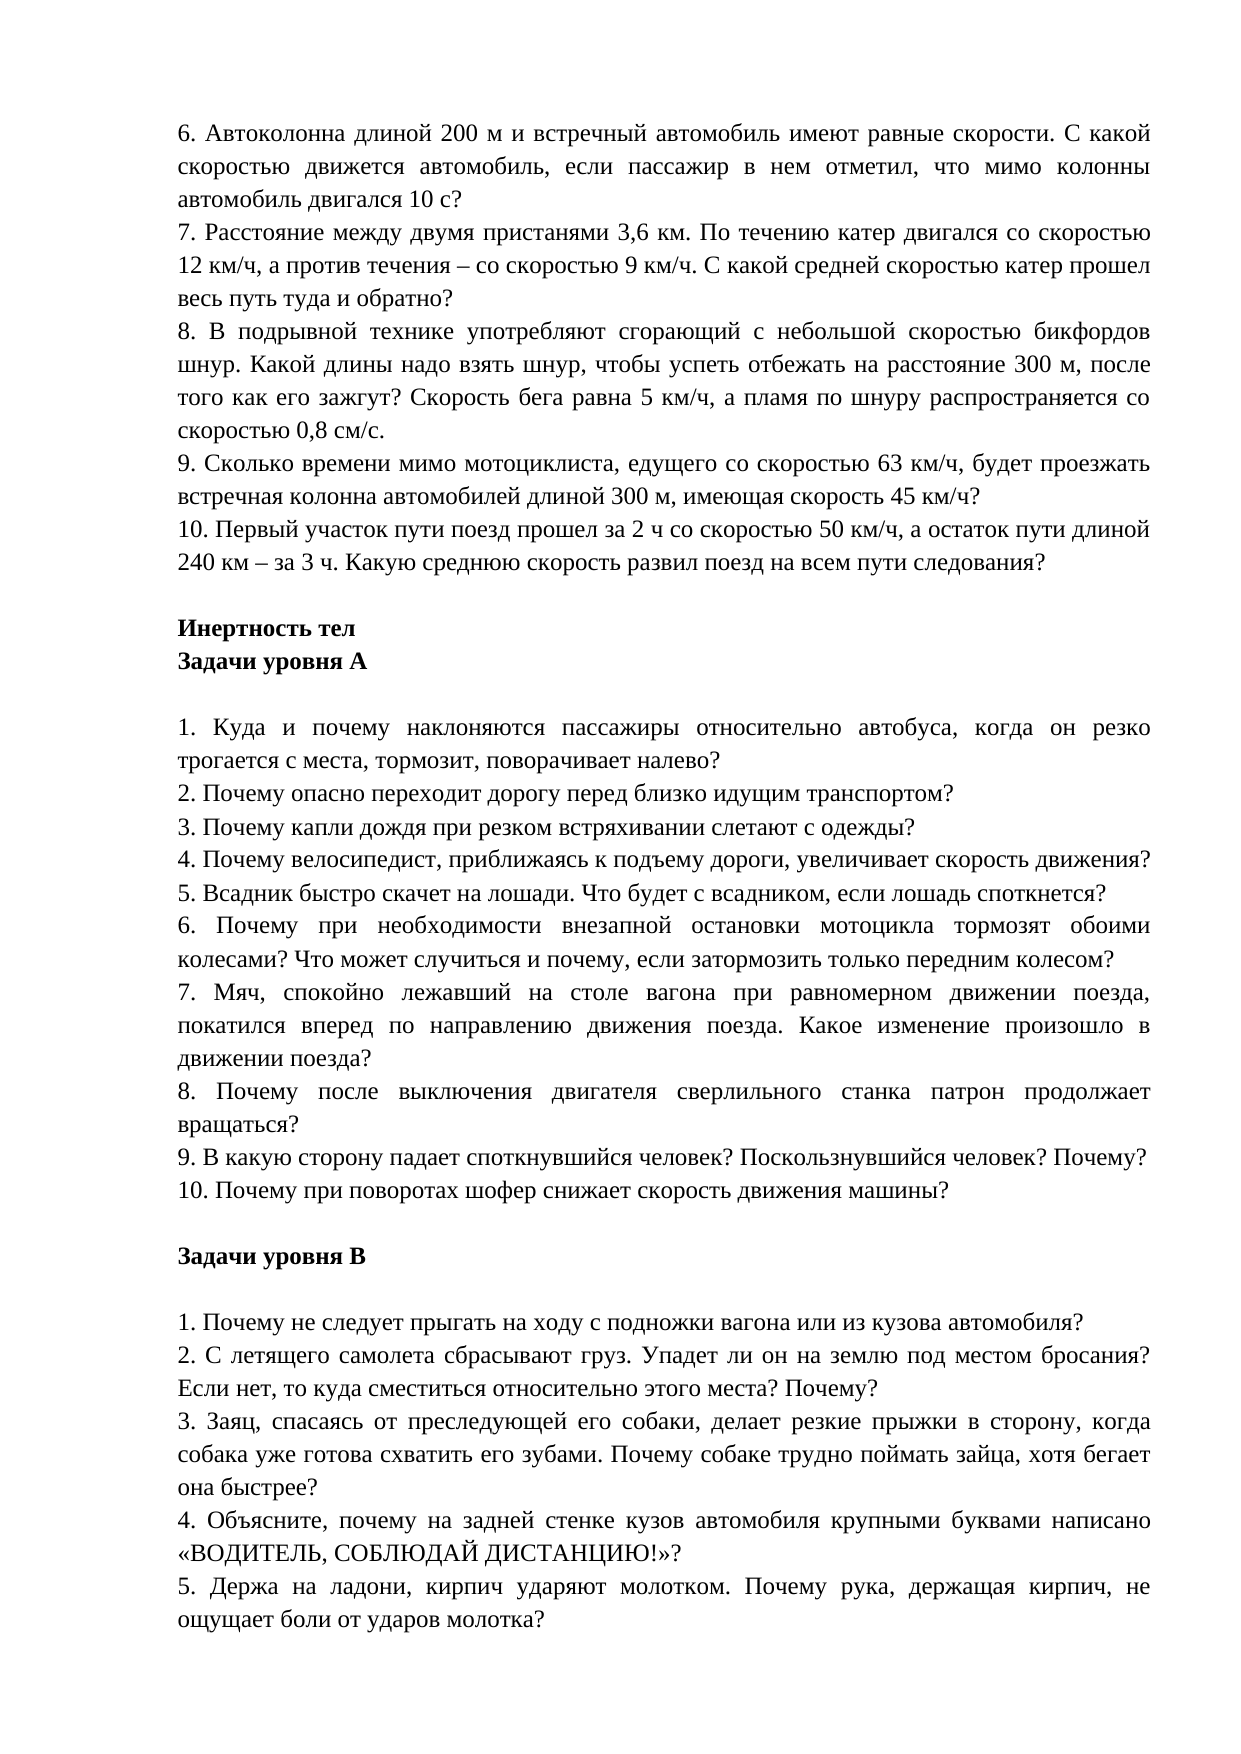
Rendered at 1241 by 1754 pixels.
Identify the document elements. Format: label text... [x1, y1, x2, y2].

text 3. Почему капли дождя при резком встряхивании слетают с одежды? [177, 812, 1152, 840]
text Задачи уровня В [177, 1241, 1152, 1269]
text 6. Почему при необходимости внезапной остановки мотоцикла тормозят обоими колесами? Что может случиться и почему, если затормозить только передним колесом? [177, 911, 1152, 972]
text 5. Всадник быстро скачет на лошади. Что будет с всадником, если лошадь споткнется? [177, 878, 1152, 906]
text 7. Расстояние между двумя пристанями 3,6 км. По течению катер двигался со скоростью 12 км/ч, а против течения – со скоростью 9 км/ч. С какой средней скоростью катер прошел весь путь туда и обратно? [177, 217, 1152, 312]
text 9. В какую сторону падает споткнувшийся человек? Поскользнувшийся человек? Почему? [177, 1142, 1152, 1171]
text 6. Автоколонна длиной 200 м и встречный автомобиль имеют равные скорости. С какой скоростью движется автомобиль, если пассажир в нем отметил, что мимо колонны автомобиль двигался 10 с? [177, 118, 1152, 213]
text 4. Объясните, почему на задней стенке кузов автомобиля крупными буквами написано «ВОДИТЕЛЬ, СОБЛЮДАЙ ДИСТАНЦИЮ!»? [177, 1505, 1152, 1567]
text 1. Куда и почему наклоняются пассажиры относительно автобуса, когда он резко трогается с места, тормозит, поворачивает налево? [177, 712, 1152, 774]
text 8. Почему после выключения двигателя сверлильного станка патрон продолжает вращаться? [177, 1076, 1152, 1137]
text 9. Сколько времени мимо мотоциклиста, едущего со скоростью 63 км/ч, будет проезжать встречная колонна автомобилей длиной 300 м, имеющая скорость 45 км/ч? [177, 448, 1152, 510]
text 3. Заяц, спасаясь от преследующей его собаки, делает резкие прыжки в сторону, когда собака уже готова схватить его зубами. Почему собаке трудно поймать зайца, хотя бегает она быстрее? [177, 1406, 1152, 1501]
text 8. В подрывной технике употребляют сгорающий с небольшой скоростью бикфордов шнур. Какой длины надо взять шнур, чтобы успеть отбежать на расстояние 300 м, после того как его зажгут? Скорость бега равна 5 км/ч, а пламя по шнуру распространяется со скоростью 0,8 см/с. [177, 316, 1152, 444]
text Инертность тел [177, 613, 1152, 642]
text 10. Почему при поворотах шофер снижает скорость движения машины? [177, 1175, 1152, 1203]
text 2. Почему опасно переходит дорогу перед близко идущим транспортом? [177, 778, 1152, 807]
text Задачи уровня А [177, 646, 1152, 675]
text 2. С летящего самолета сбрасывают груз. Упадет ли он на землю под местом бросания? Если нет, то куда сместиться относительно этого места? Почему? [177, 1340, 1152, 1402]
text 5. Держа на ладони, кирпич ударяют молотком. Почему рука, держащая кирпич, не ощущает боли от ударов молотка? [177, 1571, 1152, 1633]
text 10. Первый участок пути поезд прошел за 2 ч со скоростью 50 км/ч, а остаток пути длиной 240 км – за 3 ч. Какую среднюю скорость развил поезд на всем пути следования? [177, 514, 1152, 576]
text 7. Мяч, спокойно лежавший на столе вагона при равномерном движении поезда, покатился вперед по направлению движения поезда. Какое изменение произошло в движении поезда? [177, 977, 1152, 1071]
text 1. Почему не следует прыгать на ходу с подножки вагона или из кузова автомобиля? [177, 1307, 1152, 1336]
text 4. Почему велосипедист, приближаясь к подъему дороги, увеличивает скорость движения? [177, 844, 1152, 873]
